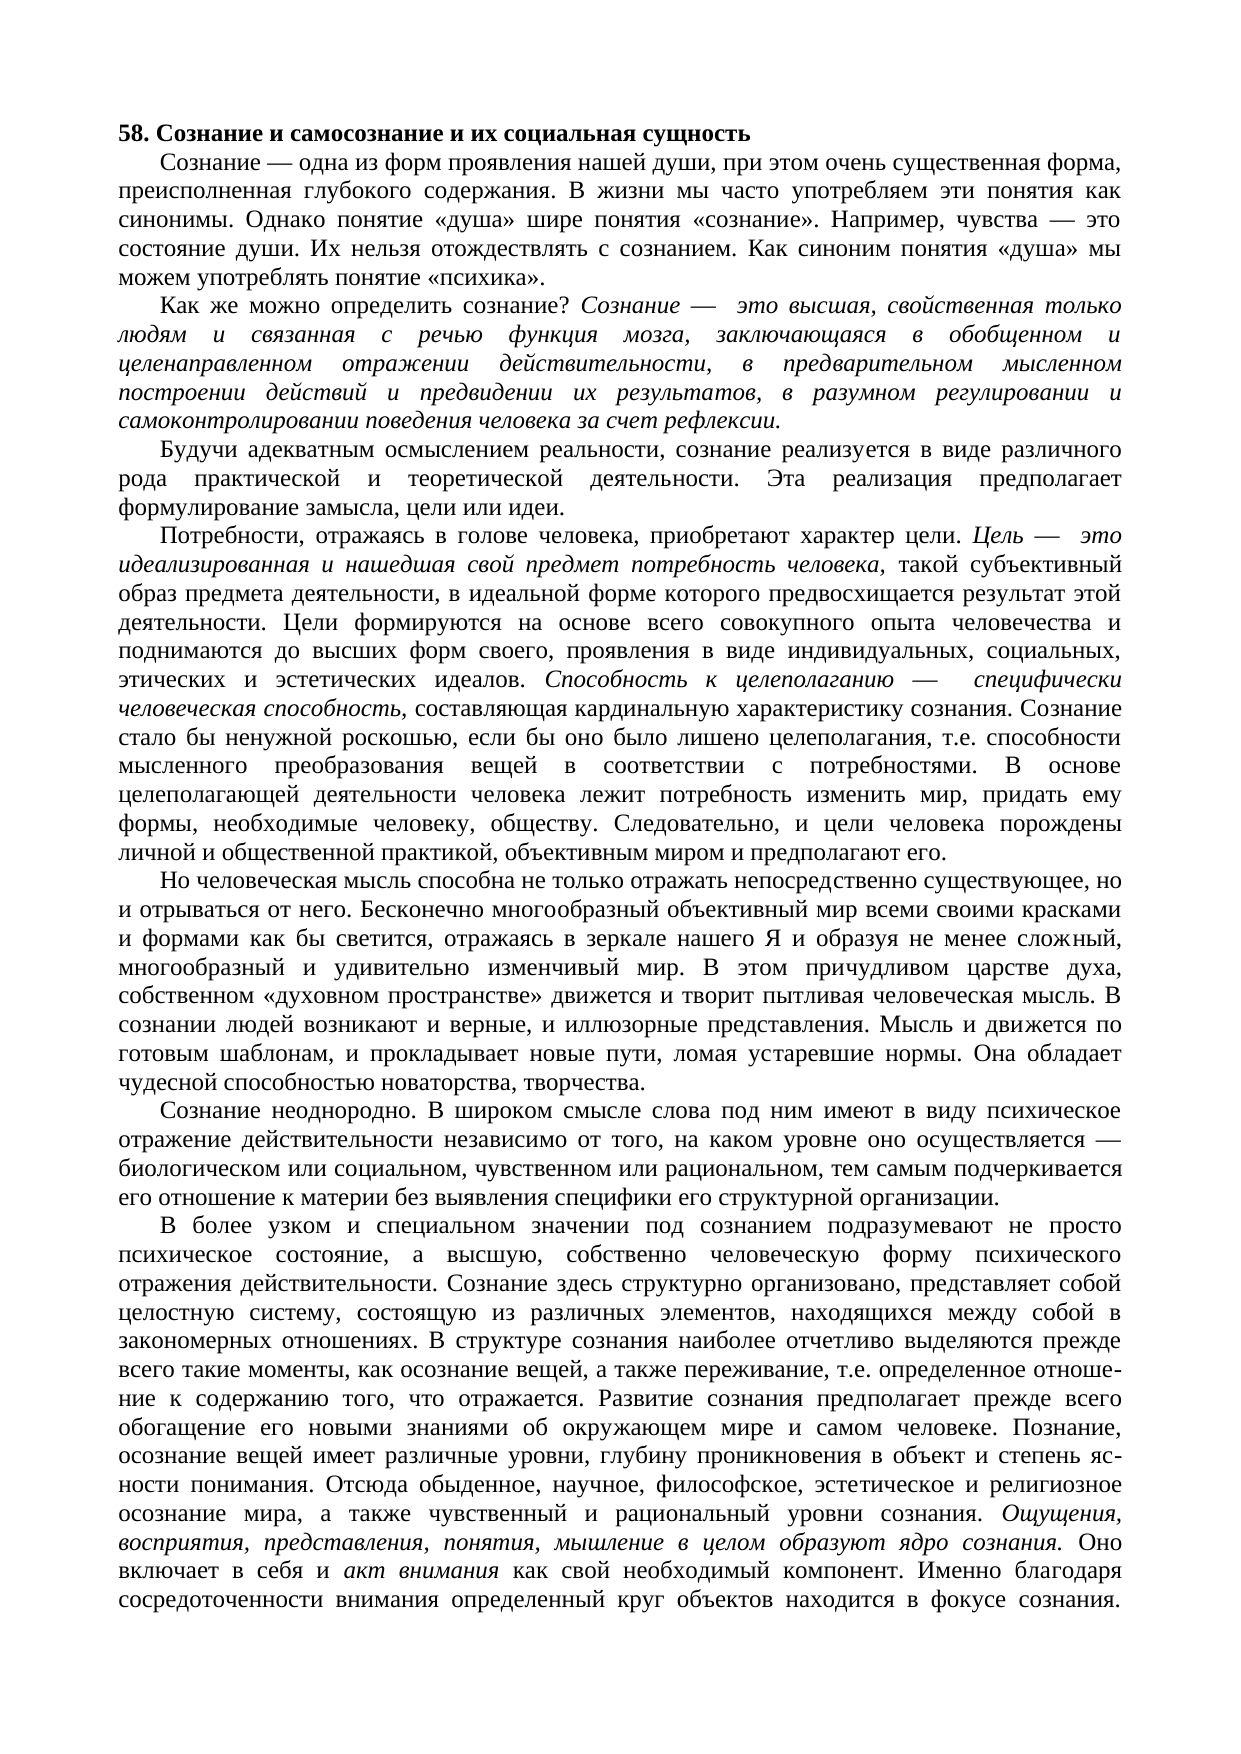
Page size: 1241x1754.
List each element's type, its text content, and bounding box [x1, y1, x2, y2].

text Сознание — одна из форм проявления нашей души, при этом очень существенная форма, преисполненная глубокого содержания. В жизни мы часто употребляем эти понятия как синонимы. Однако понятие «душа» шире понятия «сознание». Например, чувства — это состояние души. Их нельзя отождествлять с сознанием. Как синоним понятия «душа» мы можем употреблять понятие «психика». [118, 147, 1122, 291]
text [118, 1211, 1122, 1613]
text Как же можно определить сознание? Сознание — это высшая, свойственная только людям и связанная с речью функция мозга, заключающаяся в обобщенном и целенаправленном отражении действительности, в предварительном мысленном построении действий и предвидении их результатов, в разумном регулировании и самоконтролировании поведения человека за счет рефлексии. [118, 291, 1122, 434]
text Сознание неоднородно. В широком смысле слова под ним имеют в виду психическое отражение действительности независимо от того, на каком уровне оно осуществляется — биологическом или социальном, чувственном или рациональном, тем самым подчеркивается его отношение к материи без выявления специфики его структурной организации. [118, 1096, 1122, 1211]
text Будучи адекватным осмыслением реальности, сознание реализуется в виде различного рода практической и теоретической деятельности. Эта реализация предполагает формулирование замысла, цели или идеи. [118, 434, 1122, 521]
text Но человеческая мысль способна не только отражать непосредственно существующее, но и отрываться от него. Бесконечно многообразный объективный мир всеми своими красками и формами как бы светится, отражаясь в зеркале нашего Я и образуя не менее сложный, многообразный и удивительно изменчивый мир. В этом причудливом царстве духа, собственном «духовном пространстве» движется и творит пытливая человеческая мысль. В сознании людей возникают и верные, и иллюзорные представления. Мысль и движется по готовым шаблонам, и прокладывает новые пути, ломая устаревшие нормы. Она обладает чудесной способностью новаторства, творчества. [118, 866, 1122, 1096]
text 58. Сознание и самосознание и их социальная сущность [118, 118, 1122, 147]
text Потребности, отражаясь в голове человека, приобретают характер цели. Цель — это идеализированная и нашедшая свой предмет потребность человека, такой субъективный образ предмета деятельности, в идеальной форме которого предвосхищается результат этой деятельности. Цели формируются на основе всего совокупного опыта человечества и поднимаются до высших форм своего, проявления в виде индивидуальных, социальных, этических и эстетических идеалов. Способность к целеполаганию — специфически человеческая способность, составляющая кардинальную характеристику сознания. Сознание стало бы ненужной роскошью, если бы оно было лишено целеполагания, т.е. способности мысленного преобразования вещей в соответствии с потребностями. В основе целеполагающей деятельности человека лежит потребность изменить мир, придать ему формы, необходимые человеку, обществу. Следовательно, и цели человека порождены личной и общественной практикой, объективным миром и предполагают его. [118, 521, 1122, 866]
